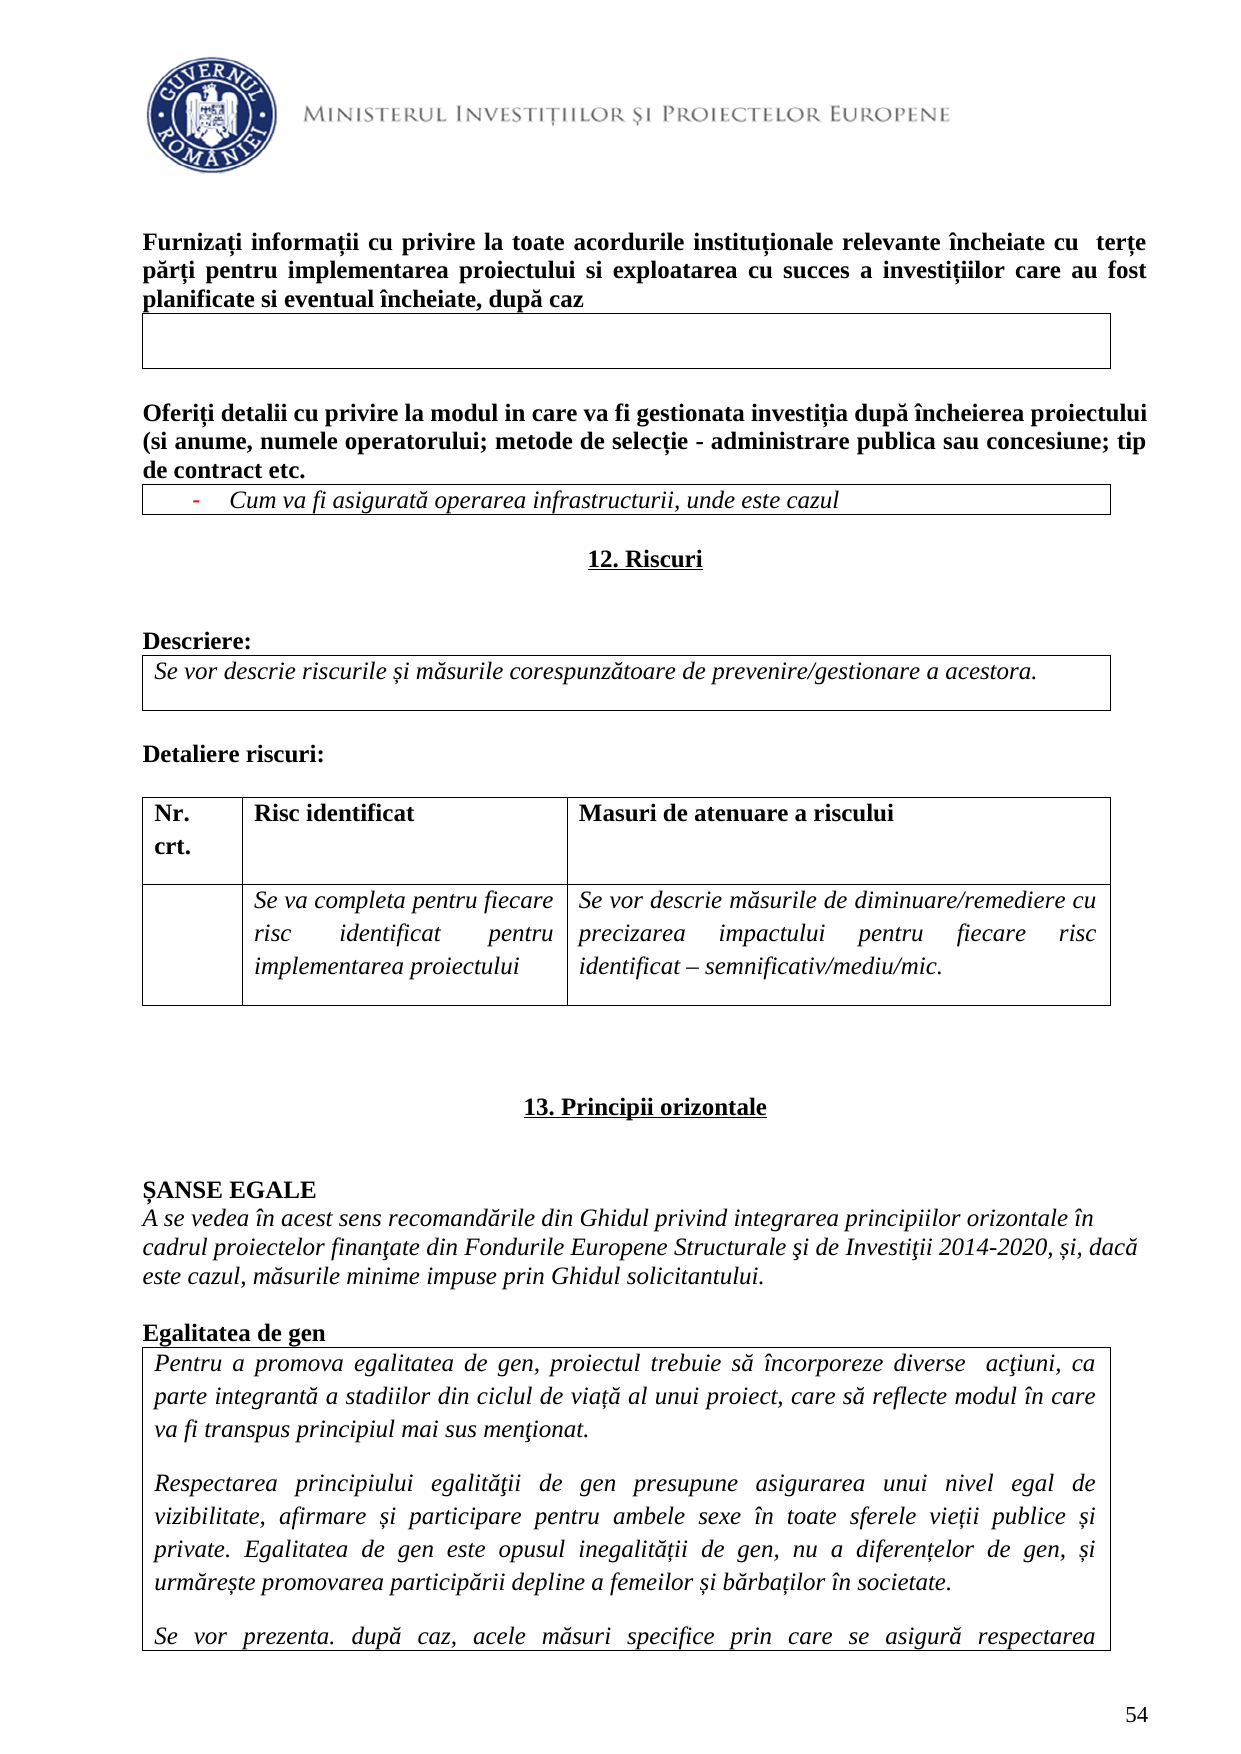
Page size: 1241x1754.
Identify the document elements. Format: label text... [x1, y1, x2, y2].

text 12. Riscuri [142, 544, 1148, 572]
table_cell [143, 885, 242, 1005]
text 13. Principii orizontale [142, 1092, 1148, 1121]
picture [142, 52, 1088, 174]
text Descriere: [142, 626, 1148, 655]
table_cell Se vor descrie măsurile de diminuare/remediere cu precizarea impactului pentru fiecare risc identificat – semnificativ/mediu/mic. [568, 885, 1110, 1005]
text Detaliere riscuri: [142, 739, 1148, 768]
table_header [143, 314, 1110, 368]
table_header Se vor descrie riscurile și măsurile corespunzătoare de prevenire/gestionare a acestora. [143, 656, 1110, 709]
text A se vedea în acest sens recomandările din Ghidul privind integrarea principiilor orizontale în cadrul proiectelor finanţate din Fondurile Europene Structurale şi de Investiţii 2014-2020, și, dacă este cazul, măsurile minime impuse prin Ghidul solicitantului. [142, 1203, 1148, 1290]
table_header Risc identificat [243, 798, 567, 884]
text ȘANSE EGALE [142, 1175, 1148, 1203]
text Oferiți detalii cu privire la modul in care va fi gestionata investiția după încheierea proiectului (si anume, numele operatorului; metode de selecție - administrare publica sau concesiune; tip de contract etc. [142, 398, 1148, 484]
table_cell Se va completa pentru fiecare risc identificat pentru implementarea proiectului [243, 885, 567, 1005]
table_header Cum va fi asigurată operarea infrastructurii, unde este cazul [143, 485, 1110, 514]
table_header Nr. crt. [143, 798, 242, 884]
table_header Masuri de atenuare a riscului [568, 798, 1110, 884]
text Furnizați informații cu privire la toate acordurile instituționale relevante încheiate cu terțe părți pentru implementarea proiectului si exploatarea cu succes a investițiilor care au fost planificate si eventual încheiate, după caz [142, 227, 1148, 313]
text Egalitatea de gen [142, 1318, 1148, 1347]
